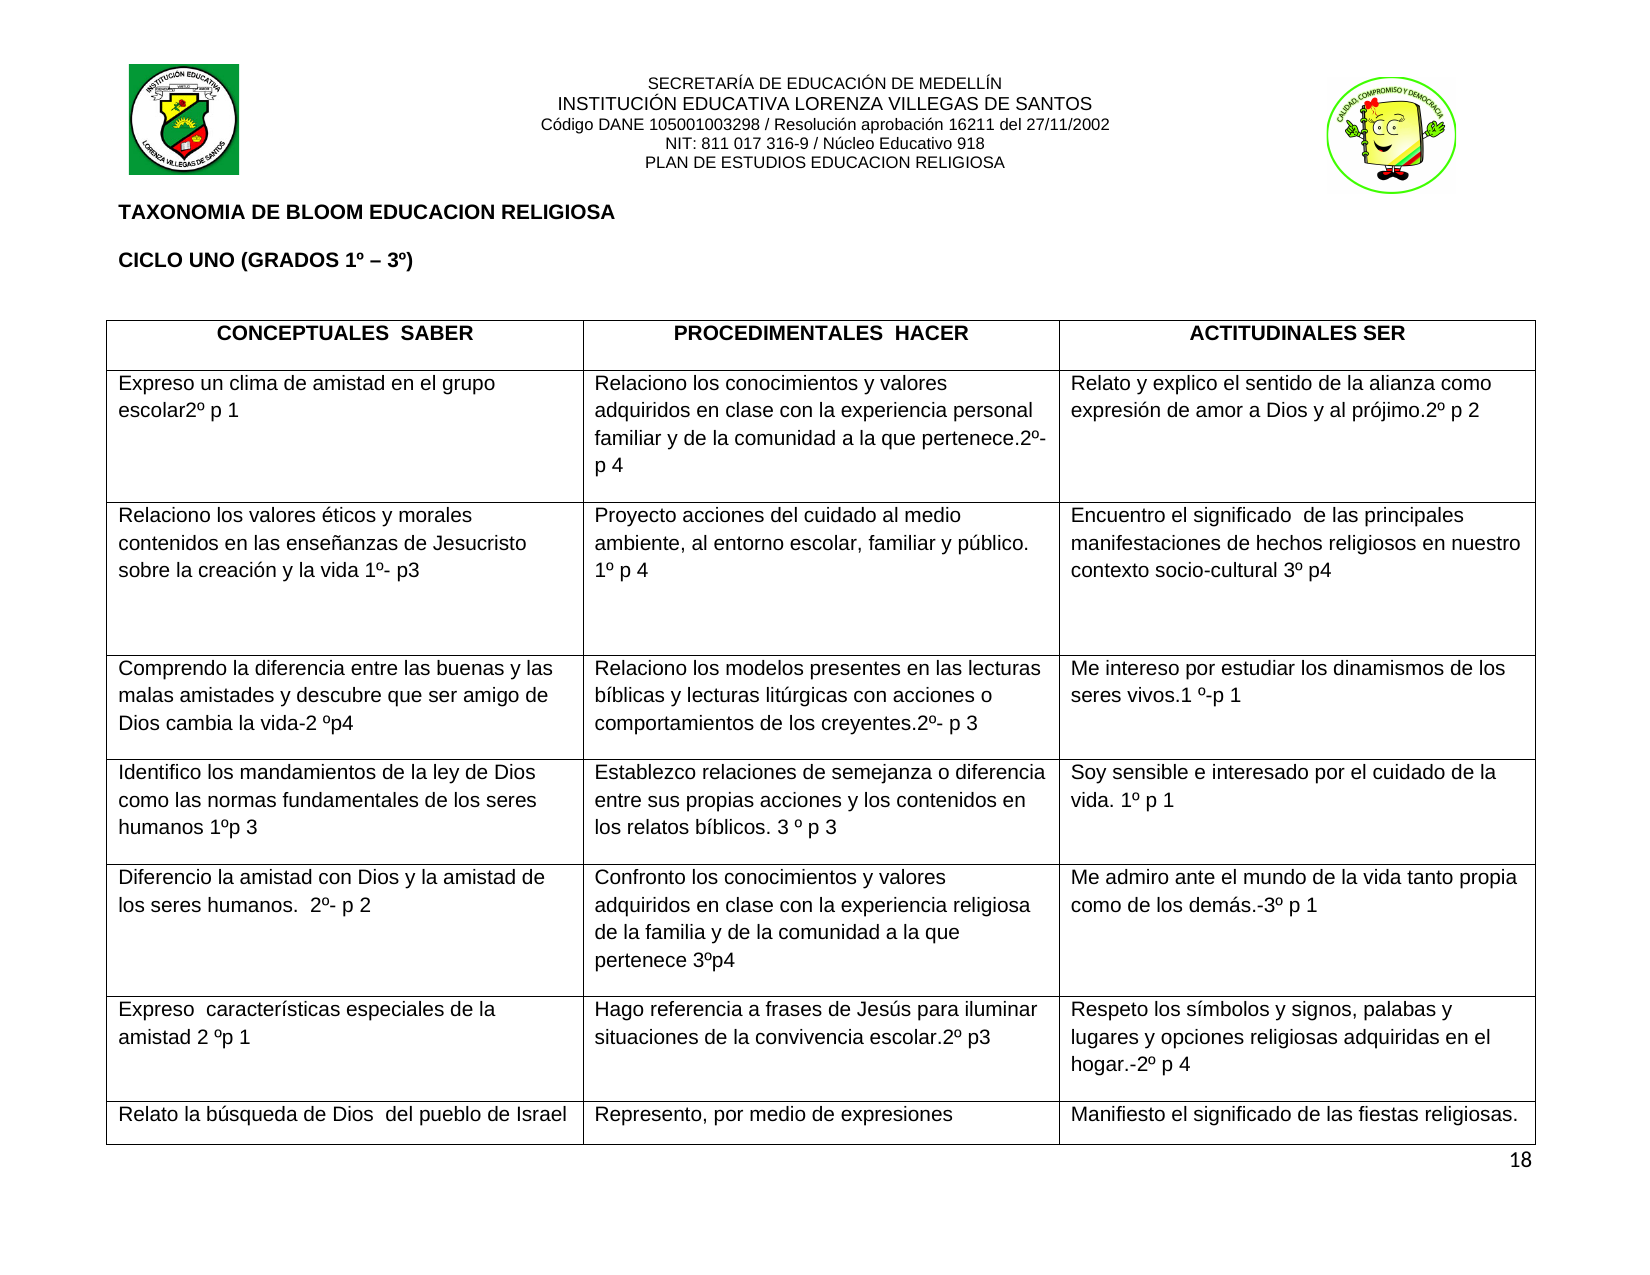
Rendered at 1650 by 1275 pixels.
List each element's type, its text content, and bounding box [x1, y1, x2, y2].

table_cell Relaciono los conocimientos y valores adquiridos en clase con la experiencia personal familiar y de la comunidad a la que pertenece.2º- p 4 [584, 371, 1059, 502]
text TAXONOMIA DE BLOOM EDUCACION RELIGIOSA [118, 200, 1532, 224]
table_cell Encuentro el significado de las principales manifestaciones de hechos religiosos en nuestro contexto socio-cultural 3º p4 [1060, 503, 1535, 654]
table_cell Proyecto acciones del cuidado al medio ambiente, al entorno escolar, familiar y público. 1º p 4 [584, 503, 1059, 654]
table_cell Manifiesto el significado de las fiestas religiosas. 3º p 1 [1060, 1102, 1535, 1144]
table_cell Diferencio la amistad con Dios y la amistad de los seres humanos. 2º- p 2 [107, 865, 583, 996]
picture [1326, 77, 1457, 194]
table_cell Me admiro ante el mundo de la vida tanto propia como de los demás.-3º p 1 [1060, 865, 1535, 996]
table_cell Respeto los símbolos y signos, palabas y lugares y opciones religiosas adquiridas en el hogar.-2º p 4 [1060, 997, 1535, 1101]
table_cell Me intereso por estudiar los dinamismos de los seres vivos.1 º-p 1 [1060, 656, 1535, 759]
text CICLO UNO (GRADOS 1º – 3º) [118, 248, 1532, 272]
table_cell Establezco relaciones de semejanza o diferencia entre sus propias acciones y los contenidos en los relatos bíblicos. 3 º p 3 [584, 760, 1059, 864]
table_cell Relato y explico el sentido de la alianza como expresión de amor a Dios y al prójimo.2º p 2 [1060, 371, 1535, 502]
table_header PROCEDIMENTALES HACER [584, 321, 1059, 369]
table_cell Relaciono los modelos presentes en las lecturas bíblicas y lecturas litúrgicas con acciones o comportamientos de los creyentes.2º- p 3 [584, 656, 1059, 759]
table_cell Expreso un clima de amistad en el grupo escolar2º p 1 [107, 371, 583, 502]
table_cell Hago referencia a frases de Jesús para iluminar situaciones de la convivencia escolar.2º p3 [584, 997, 1059, 1101]
table_cell Relato la búsqueda de Dios del pueblo de Israel y el encuentro de la tierra prometida 3 ºp 2 [107, 1102, 583, 1144]
table_cell Soy sensible e interesado por el cuidado de la vida. 1º p 1 [1060, 760, 1535, 864]
table_cell Comprendo la diferencia entre las buenas y las malas amistades y descubre que ser amigo de Dios cambia la vida-2 ºp4 [107, 656, 583, 759]
table_header CONCEPTUALES SABER [107, 321, 583, 369]
table_header ACTITUDINALES SER [1060, 321, 1535, 369]
table_cell Expreso características especiales de la amistad 2 ºp 1 [107, 997, 583, 1101]
table_cell Confronto los conocimientos y valores adquiridos en clase con la experiencia religiosa de la familia y de la comunidad a la que pertenece 3ºp4 [584, 865, 1059, 996]
table_cell Relaciono los valores éticos y morales contenidos en las enseñanzas de Jesucristo sobre la creación y la vida 1º- p3 [107, 503, 583, 654]
table_cell Identifico los mandamientos de la ley de Dios como las normas fundamentales de los seres humanos 1ºp 3 [107, 760, 583, 864]
picture [128, 64, 240, 175]
table_cell Represento, por medio de expresiones culturales como la pintura, la literatura y la música su forma de percibir el universo y los seres vivos 1 ºp 4 [584, 1102, 1059, 1144]
